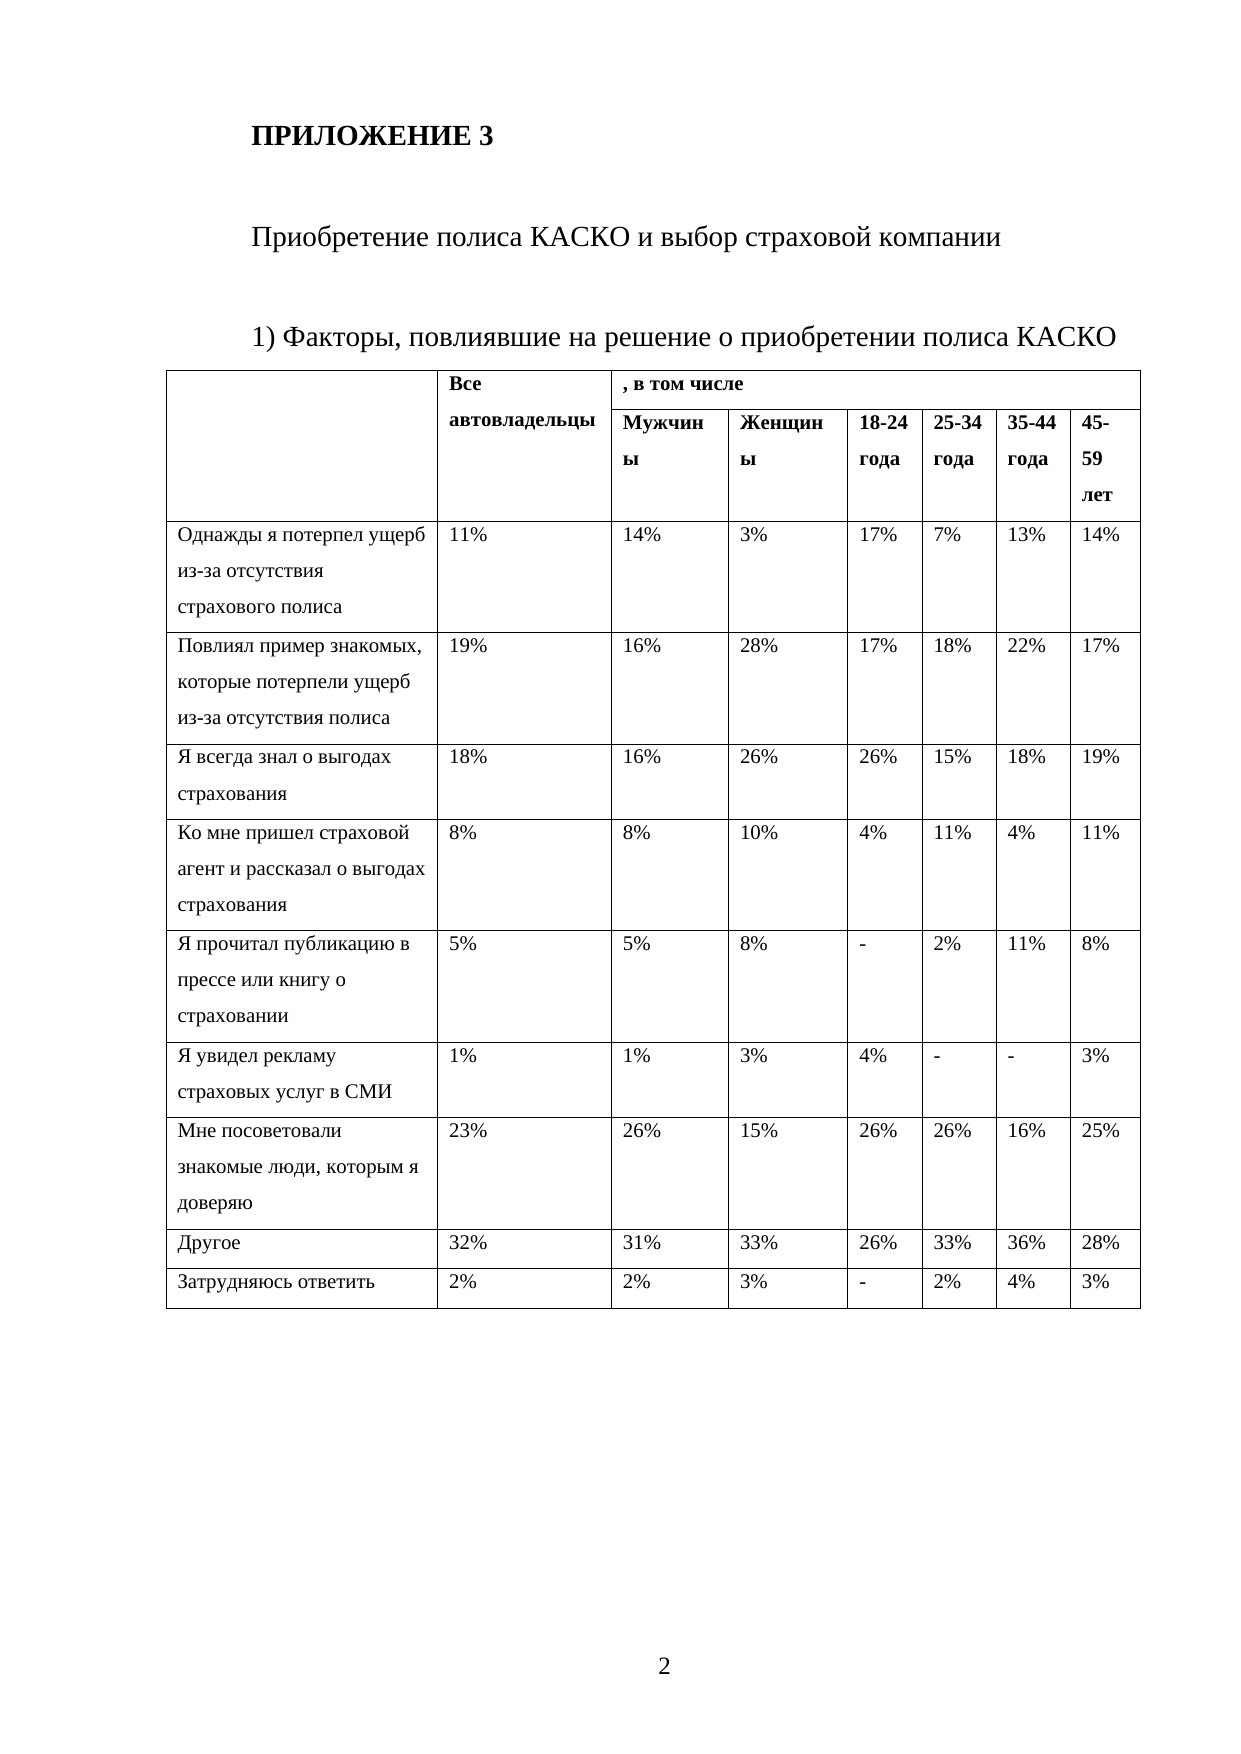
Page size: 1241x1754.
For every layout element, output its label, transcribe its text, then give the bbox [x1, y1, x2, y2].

table_cell 2% [923, 931, 996, 1042]
table_cell 26% [848, 1230, 922, 1268]
subtitle ПРИЛОЖЕНИЕ 3 [177, 118, 1152, 152]
table_cell 25-34 года [923, 410, 996, 521]
table_cell 17% [848, 522, 922, 632]
table_cell 11% [923, 820, 996, 930]
table_cell 26% [848, 1118, 922, 1229]
table_cell Ко мне пришел страховой агент и рассказал о выгодах страхования [167, 820, 437, 930]
table_cell 26% [848, 745, 922, 819]
table_cell 11% [997, 931, 1070, 1042]
table_cell 32% [438, 1230, 611, 1268]
table_cell 19% [1071, 745, 1140, 819]
table_cell 4% [848, 820, 922, 930]
table_cell 26% [612, 1118, 728, 1229]
table_cell 31% [612, 1230, 728, 1268]
table_cell 3% [1071, 1043, 1140, 1117]
table_cell 14% [612, 522, 728, 632]
table_cell 36% [997, 1230, 1070, 1268]
table_cell 18% [438, 745, 611, 819]
table_cell 17% [848, 633, 922, 743]
table_cell 8% [612, 820, 728, 930]
table_cell 14% [1071, 522, 1140, 632]
table_cell 16% [997, 1118, 1070, 1229]
table_header Все автовладельцы [438, 371, 611, 521]
table_cell 8% [438, 820, 611, 930]
table_cell 1% [612, 1043, 728, 1117]
table_cell 15% [729, 1118, 847, 1229]
table_cell 10% [729, 820, 847, 930]
table_cell 28% [1071, 1230, 1140, 1268]
table_cell 3% [729, 1269, 847, 1307]
table_cell 8% [1071, 931, 1140, 1042]
table_cell Я увидел рекламу страховых услуг в СМИ [167, 1043, 437, 1117]
table_cell 1% [438, 1043, 611, 1117]
table_cell 11% [1071, 820, 1140, 930]
table_cell Мне посоветовали знакомые люди, которым я доверяю [167, 1118, 437, 1229]
table_cell - [923, 1043, 996, 1117]
table_cell 3% [729, 1043, 847, 1117]
table_cell 4% [997, 1269, 1070, 1307]
table_header [167, 371, 437, 521]
table_cell 25% [1071, 1118, 1140, 1229]
table_cell 35-44 года [997, 410, 1070, 521]
text Приобретение полиса КАСКО и выбор страховой компании [177, 219, 1152, 252]
table_cell 5% [438, 931, 611, 1042]
table_cell 8% [729, 931, 847, 1042]
table_cell 15% [923, 745, 996, 819]
table_cell 2% [923, 1269, 996, 1307]
table_cell 26% [923, 1118, 996, 1229]
table_cell Я прочитал публикацию в прессе или книгу о страховании [167, 931, 437, 1042]
table_cell 33% [923, 1230, 996, 1268]
text 1) Факторы, повлиявшие на решение о приобретении полиса КАСКО [177, 319, 1152, 353]
table_cell 28% [729, 633, 847, 743]
table_cell Женщины [729, 410, 847, 521]
table_cell 11% [438, 522, 611, 632]
table_cell Однажды я потерпел ущерб из-за отсутствия страхового полиса [167, 522, 437, 632]
table_cell 16% [612, 633, 728, 743]
table_cell - [997, 1043, 1070, 1117]
table_header , в том числе [612, 371, 1140, 409]
table_cell Повлиял пример знакомых, которые потерпели ущерб из-за отсутствия полиса [167, 633, 437, 743]
table_cell 18-24 года [848, 410, 922, 521]
table_cell 16% [612, 745, 728, 819]
table_cell 18% [997, 745, 1070, 819]
table_cell 17% [1071, 633, 1140, 743]
table_cell 45-59 лет [1071, 410, 1140, 521]
table_cell 2% [438, 1269, 611, 1307]
table_cell 3% [729, 522, 847, 632]
table_cell 23% [438, 1118, 611, 1229]
table_cell Затрудняюсь ответить [167, 1269, 437, 1307]
table_cell 5% [612, 931, 728, 1042]
table_cell 2% [612, 1269, 728, 1307]
table_cell 26% [729, 745, 847, 819]
table_cell 22% [997, 633, 1070, 743]
table_cell 3% [1071, 1269, 1140, 1307]
table_cell 19% [438, 633, 611, 743]
table_cell 4% [848, 1043, 922, 1117]
table_cell 7% [923, 522, 996, 632]
table_cell - [848, 931, 922, 1042]
table_cell 33% [729, 1230, 847, 1268]
table_cell Я всегда знал о выгодах страхования [167, 745, 437, 819]
table_cell 13% [997, 522, 1070, 632]
table_cell Мужчины [612, 410, 728, 521]
table_cell 4% [997, 820, 1070, 930]
table_cell - [848, 1269, 922, 1307]
table_cell Другое [167, 1230, 437, 1268]
table_cell 18% [923, 633, 996, 743]
